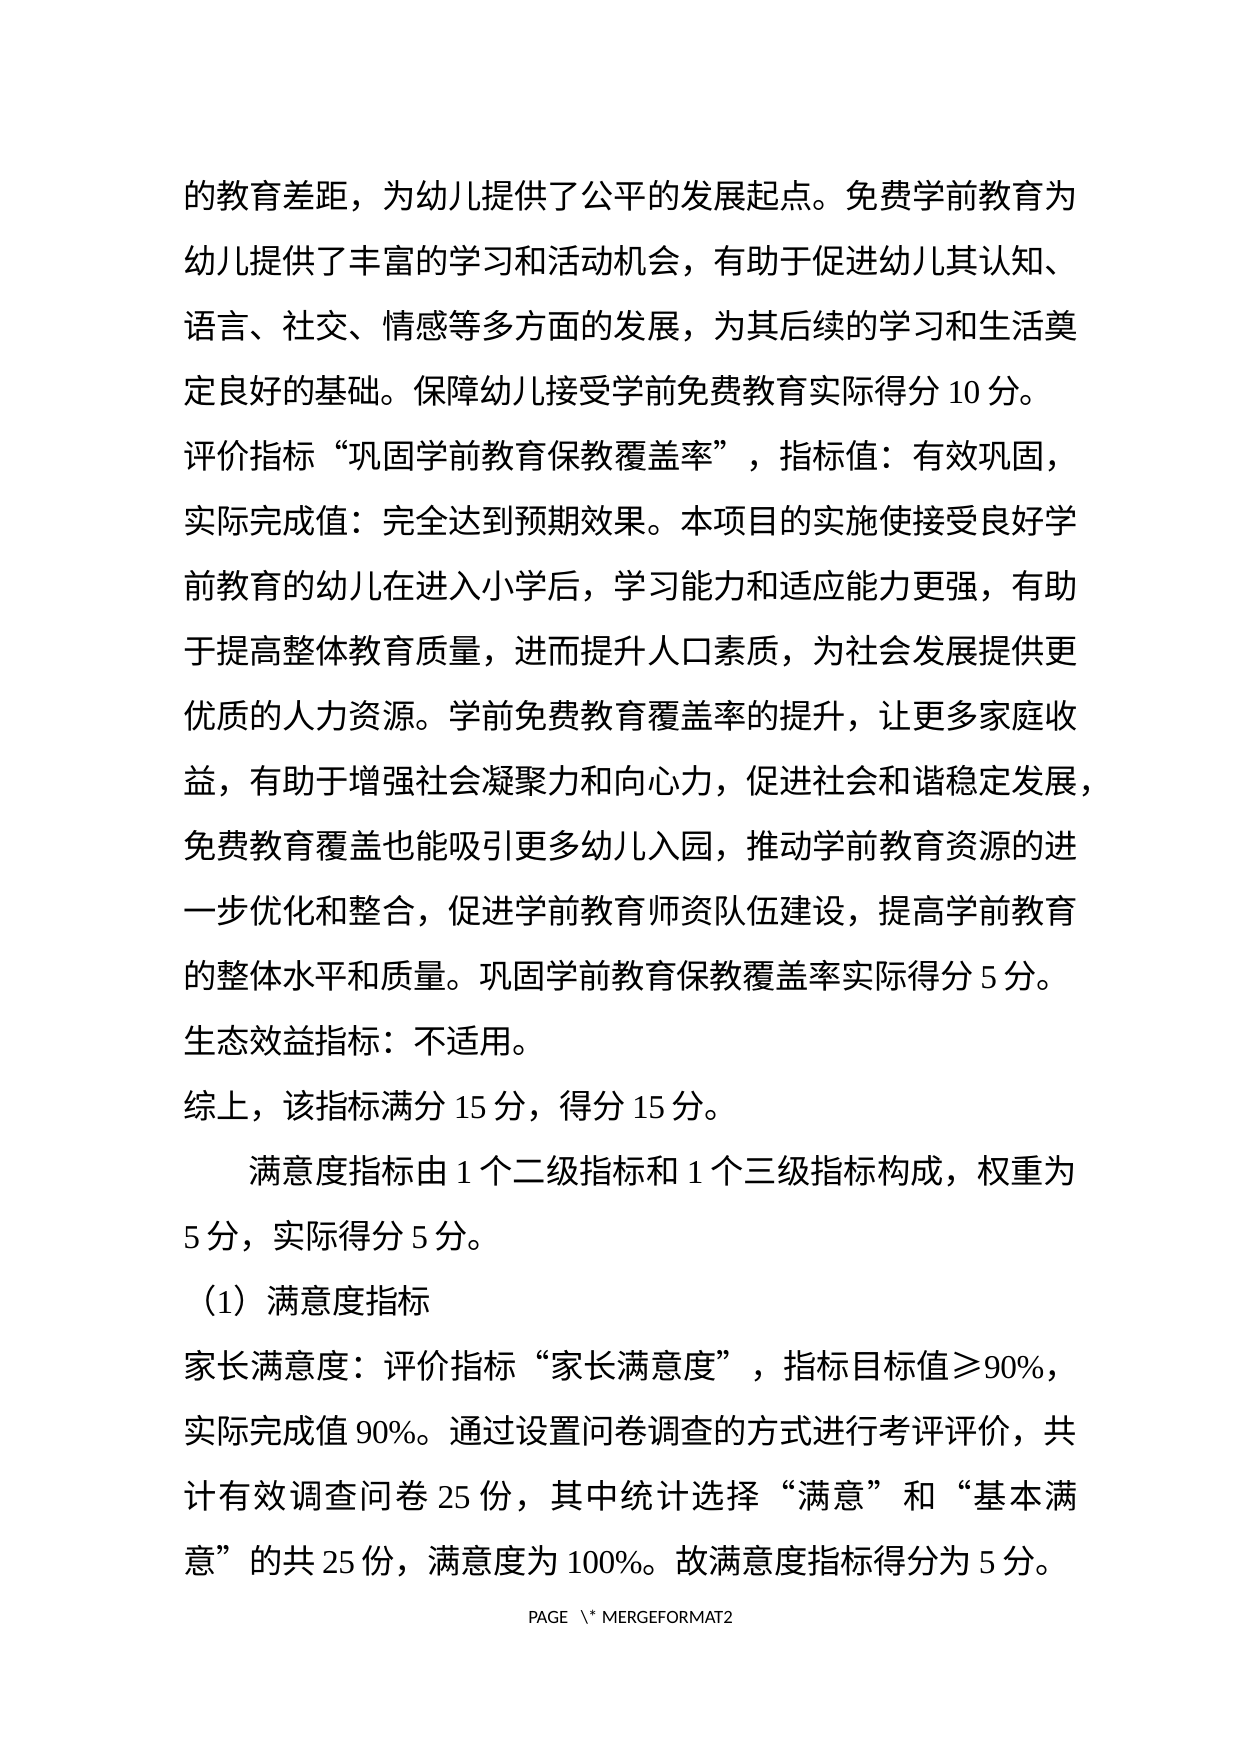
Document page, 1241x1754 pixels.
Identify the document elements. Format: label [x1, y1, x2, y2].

text [183, 162, 1078, 1137]
text [183, 1137, 1078, 1592]
